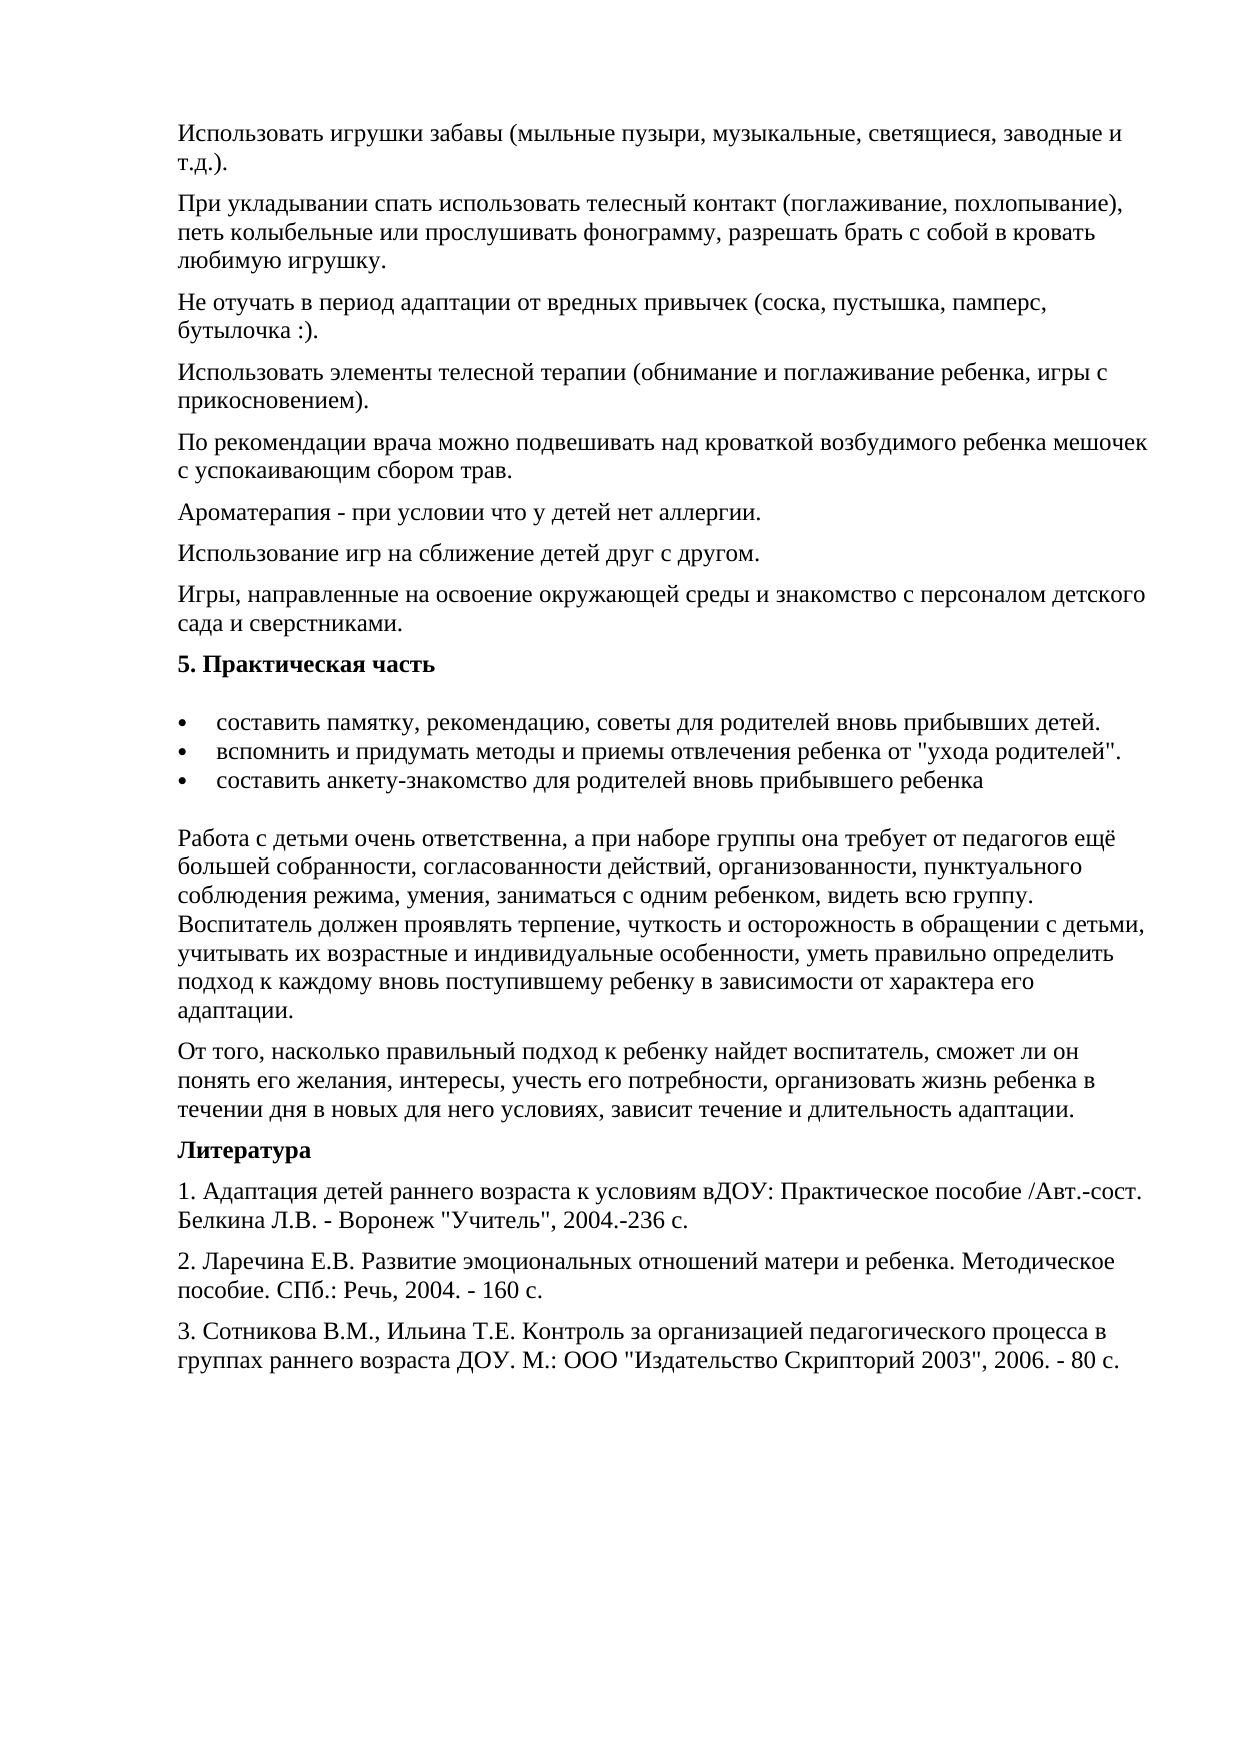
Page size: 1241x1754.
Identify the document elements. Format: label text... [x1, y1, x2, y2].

text Ароматерапия - при условии что у детей нет аллергии. [177, 497, 1152, 526]
text Использование игр на сближение детей друг с другом. [177, 538, 1152, 567]
list составить анкету-знакомство для родителей вновь прибывшего ребенка [179, 765, 1152, 793]
text Использовать игрушки забавы (мыльные пузыри, музыкальные, светящиеся, заводные и т.д.). [177, 118, 1152, 176]
text Литература [177, 1135, 1152, 1164]
text 2. Ларечина Е.В. Развитие эмоциональных отношений матери и ребенка. Методическое пособие. СПб.: Речь, 2004. - 160 с. [177, 1246, 1152, 1304]
list составить памятку, рекомендацию, советы для родителей вновь прибывших детей. [179, 707, 1152, 736]
text Не отучать в период адаптации от вредных привычек (соска, пустышка, памперс, бутылочка :). [177, 287, 1152, 344]
text 3. Сотникова В.М., Ильина Т.Е. Контроль за организацией педагогического процесса в группах раннего возраста ДОУ. М.: ООО "Издательство Скрипторий 2003", 2006. - 80 с. [177, 1316, 1152, 1374]
list вспомнить и придумать методы и приемы отвлечения ребенка от "ухода родителей". [179, 736, 1152, 765]
text При укладывании спать использовать телесный контакт (поглаживание, похлопывание), петь колыбельные или прослушивать фонограмму, разрешать брать с собой в кровать любимую игрушку. [177, 188, 1152, 274]
text 1. Адаптация детей раннего возраста к условиям вДОУ: Практическое пособие /Авт.-сост. Белкина Л.В. - Воронеж "Учитель", 2004.-236 с. [177, 1176, 1152, 1234]
text По рекомендации врача можно подвешивать над кроваткой возбудимого ребенка мешочек с успокаивающим сбором трав. [177, 427, 1152, 484]
text Работа с детьми очень ответственна, а при наборе группы она требует от педагогов ещё большей собранности, согласованности действий, организованности, пунктуального соблюдения режима, умения, заниматься с одним ребенком, видеть всю группу. Воспитатель должен проявлять терпение, чуткость и осторожность в обращении с детьми, учитывать их возрастные и индивидуальные особенности, уметь правильно определить подход к каждому вновь поступившему ребенку в зависимости от характера его адаптации. [177, 823, 1152, 1024]
text От того, насколько правильный подход к ребенку найдет воспитатель, сможет ли он понять его желания, интересы, учесть его потребности, организовать жизнь ребенка в течении дня в новых для него условиях, зависит течение и длительность адаптации. [177, 1036, 1152, 1123]
text Игры, направленные на освоение окружающей среды и знакомство с персоналом детского сада и сверстниками. [177, 579, 1152, 637]
text Использовать элементы телесной терапии (обнимание и поглаживание ребенка, игры с прикосновением). [177, 357, 1152, 414]
text 5. Практическая часть [177, 649, 1152, 678]
